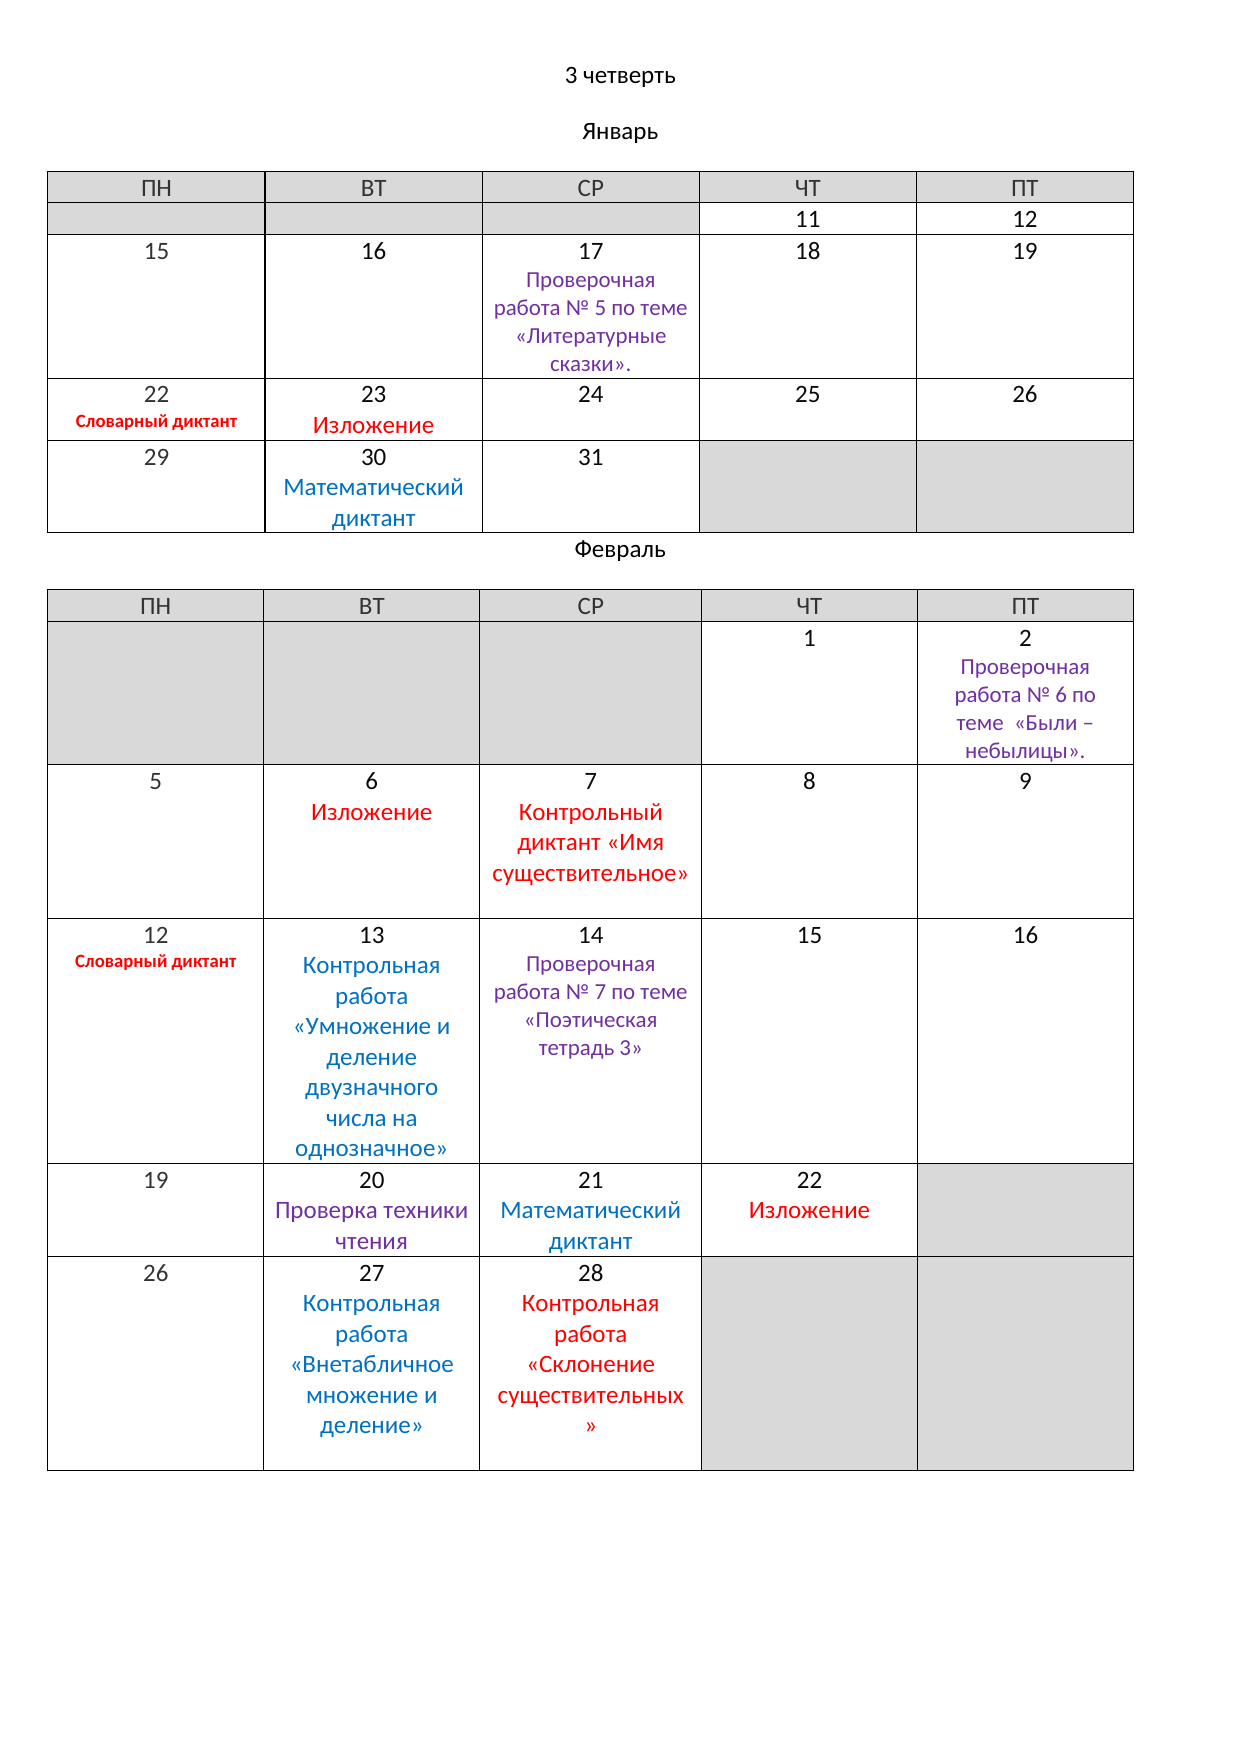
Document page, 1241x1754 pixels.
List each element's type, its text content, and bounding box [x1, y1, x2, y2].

table_cell [702, 1257, 917, 1470]
table_cell [264, 622, 479, 764]
table_cell 22 Словарный диктант [48, 379, 264, 439]
table_cell 11 [700, 203, 916, 234]
table_cell 26 [48, 1257, 263, 1470]
table_cell 18 [700, 235, 916, 377]
text Февраль [59, 533, 1181, 564]
table_header ПТ [917, 172, 1133, 202]
table_cell 29 [48, 441, 264, 532]
table_cell 31 [483, 441, 699, 532]
table_cell [700, 441, 916, 532]
table_cell [918, 1257, 1133, 1470]
table_cell 9 [918, 765, 1133, 918]
table_cell 16 [266, 235, 482, 377]
table_cell 28 Контрольная работа «Склонение существительных» [480, 1257, 701, 1470]
table_cell 22 Изложение [702, 1164, 917, 1256]
table_header ВТ [264, 590, 479, 621]
table_cell 2 Проверочная работа № 6 по теме «Были – небылицы». [918, 622, 1133, 764]
table_cell 14 Проверочная работа № 7 по теме «Поэтическая тетрадь 3» [480, 919, 701, 1163]
table_cell 13 Контрольная работа «Умножение и деление двузначного числа на однозначное» [264, 919, 479, 1163]
table_header ПН [48, 172, 264, 202]
table_cell 7 Контрольный диктант «Имя существительное» [480, 765, 701, 918]
table_cell [266, 203, 482, 234]
table_cell 8 [702, 765, 917, 918]
table_cell [48, 203, 264, 234]
table_header СР [480, 590, 701, 621]
table_cell [483, 203, 699, 234]
table_cell [480, 622, 701, 764]
table_cell [917, 441, 1133, 532]
table_header СР [483, 172, 699, 202]
table_header ПТ [918, 590, 1133, 621]
table_cell 24 [483, 379, 699, 439]
table_cell 16 [918, 919, 1133, 1163]
table_cell 6 Изложение [264, 765, 479, 918]
table_cell 15 [702, 919, 917, 1163]
table_cell 5 [48, 765, 263, 918]
table_header ВТ [266, 172, 482, 202]
table_cell [918, 1164, 1133, 1256]
table_cell 21 Математический диктант [480, 1164, 701, 1256]
table_cell 19 [917, 235, 1133, 377]
table_cell 23 Изложение [266, 379, 482, 439]
table_cell 1 [702, 622, 917, 764]
table_header ЧТ [702, 590, 917, 621]
table_header ПН [48, 590, 263, 621]
table_cell 26 [917, 379, 1133, 439]
table_cell 27 Контрольная работа «Внетабличное множение и деление» [264, 1257, 479, 1470]
table_cell 15 [48, 235, 264, 377]
table_cell 17 Проверочная работа № 5 по теме «Литературные сказки». [483, 235, 699, 377]
table_cell 25 [700, 379, 916, 439]
text Январь [59, 115, 1181, 145]
table_cell 12 Словарный диктант [48, 919, 263, 1163]
table_cell 20 Проверка техники чтения [264, 1164, 479, 1256]
table_cell 12 [917, 203, 1133, 234]
text 3 четверть [59, 59, 1181, 89]
table_cell 30 Математический диктант [266, 441, 482, 532]
table_cell 19 [48, 1164, 263, 1256]
table_header ЧТ [700, 172, 916, 202]
table_cell [48, 622, 263, 764]
